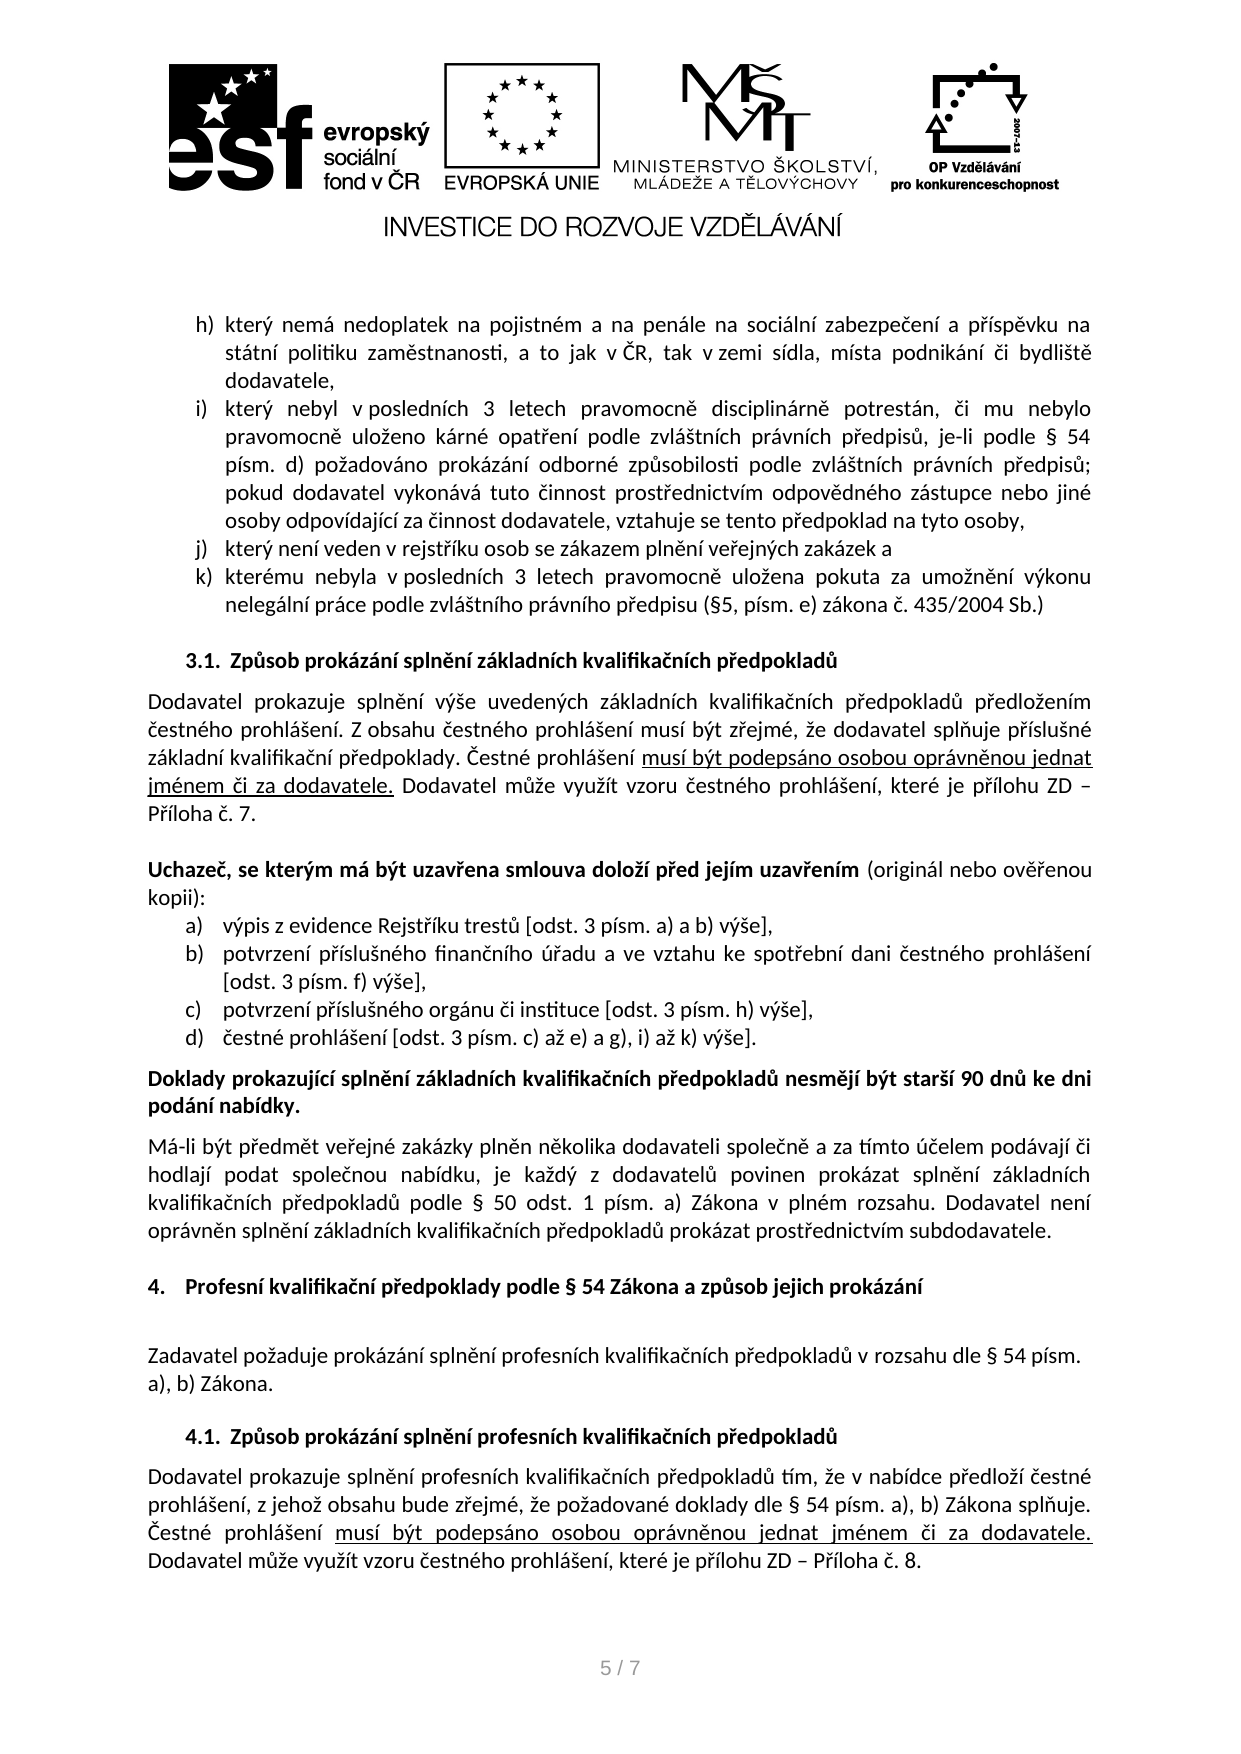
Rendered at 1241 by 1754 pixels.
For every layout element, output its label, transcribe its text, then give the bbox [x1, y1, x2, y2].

text Dodavatel prokazuje splnění výše uvedených základních kvalifikačních předpokladů předložením čestného prohlášení. Z obsahu čestného prohlášení musí být zřejmé, že dodavatel splňuje příslušné základní kvalifikační předpoklady. Čestné prohlášení musí být podepsáno osobou oprávněnou jednat jménem či za dodavatele. Dodavatel může využít vzoru čestného prohlášení, které je přílohu ZD – Příloha č. 7. [148, 687, 1093, 827]
subtitle Způsob prokázání splnění profesních kvalifikačních předpokladů [185, 1422, 1093, 1450]
subtitle Způsob prokázání splnění základních kvalifikačních předpokladů [185, 646, 1093, 674]
text Dodavatel prokazuje splnění profesních kvalifikačních předpokladů tím, že v nabídce předloží čestné prohlášení, z jehož obsahu bude zřejmé, že požadované doklady dle § 54 písm. a), b) Zákona splňuje. Čestné prohlášení musí být podepsáno osobou oprávněnou jednat jménem či za dodavatele. Dodavatel může využít vzoru čestného prohlášení, které je přílohu ZD – Příloha č. 8. [148, 1462, 1093, 1574]
list čestné prohlášení [odst. 3 písm. c) až e) a g), i) až k) výše]. [185, 1023, 1093, 1051]
subtitle Profesní kvalifikační předpoklady podle § 54 Zákona a způsob jejich prokázání [148, 1272, 1093, 1300]
text Má-li být předmět veřejné zakázky plněn několika dodavateli společně a za tímto účelem podávají či hodlají podat společnou nabídku, je každý z dodavatelů povinen prokázat splnění základních kvalifikačních předpokladů podle § 50 odst. 1 písm. a) Zákona v plném rozsahu. Dodavatel není oprávněn splnění základních kvalifikačních předpokladů prokázat prostřednictvím subdodavatele. [148, 1132, 1093, 1244]
text Uchazeč, se kterým má být uzavřena smlouva doloží před jejím uzavřením (originál nebo ověřenou kopii): [148, 855, 1093, 911]
list který není veden v rejstříku osob se zákazem plnění veřejných zakázek a [195, 534, 1093, 562]
list výpis z evidence Rejstříku trestů [odst. 3 písm. a) a b) výše], [185, 911, 1093, 939]
text Doklady prokazující splnění základních kvalifikačních předpokladů nesmějí být starší 90 dnů ke dni podání nabídky. [148, 1064, 1093, 1120]
text Zadavatel požaduje prokázání splnění profesních kvalifikačních předpokladů v rozsahu dle § 54 písm. a), b) Zákona. [148, 1341, 1093, 1397]
list který nemá nedoplatek na pojistném a na penále na sociální zabezpečení a příspěvku na státní politiku zaměstnanosti, a to jak v ČR, tak v zemi sídla, místa podnikání či bydliště dodavatele, [195, 310, 1093, 394]
list který nebyl v posledních 3 letech pravomocně disciplinárně potrestán, či mu nebylo pravomocně uloženo kárné opatření podle zvláštních právních předpisů, je-li podle § 54 písm. d) požadováno prokázání odborné způsobilosti podle zvláštních právních předpisů; pokud dodavatel vykonává tuto činnost prostřednictvím odpovědného zástupce nebo jiné osoby odpovídající za činnost dodavatele, vztahuje se tento předpoklad na tyto osoby, [195, 394, 1093, 534]
picture [121, 23, 1119, 268]
list kterému nebyla v posledních 3 letech pravomocně uložena pokuta za umožnění výkonu nelegální práce podle zvláštního právního předpisu (§5, písm. e) zákona č. 435/2004 Sb.) [195, 562, 1093, 618]
list potvrzení příslušného orgánu či instituce [odst. 3 písm. h) výše], [185, 995, 1093, 1023]
list potvrzení příslušného finančního úřadu a ve vztahu ke spotřební dani čestného prohlášení [odst. 3 písm. f) výše], [185, 939, 1093, 995]
